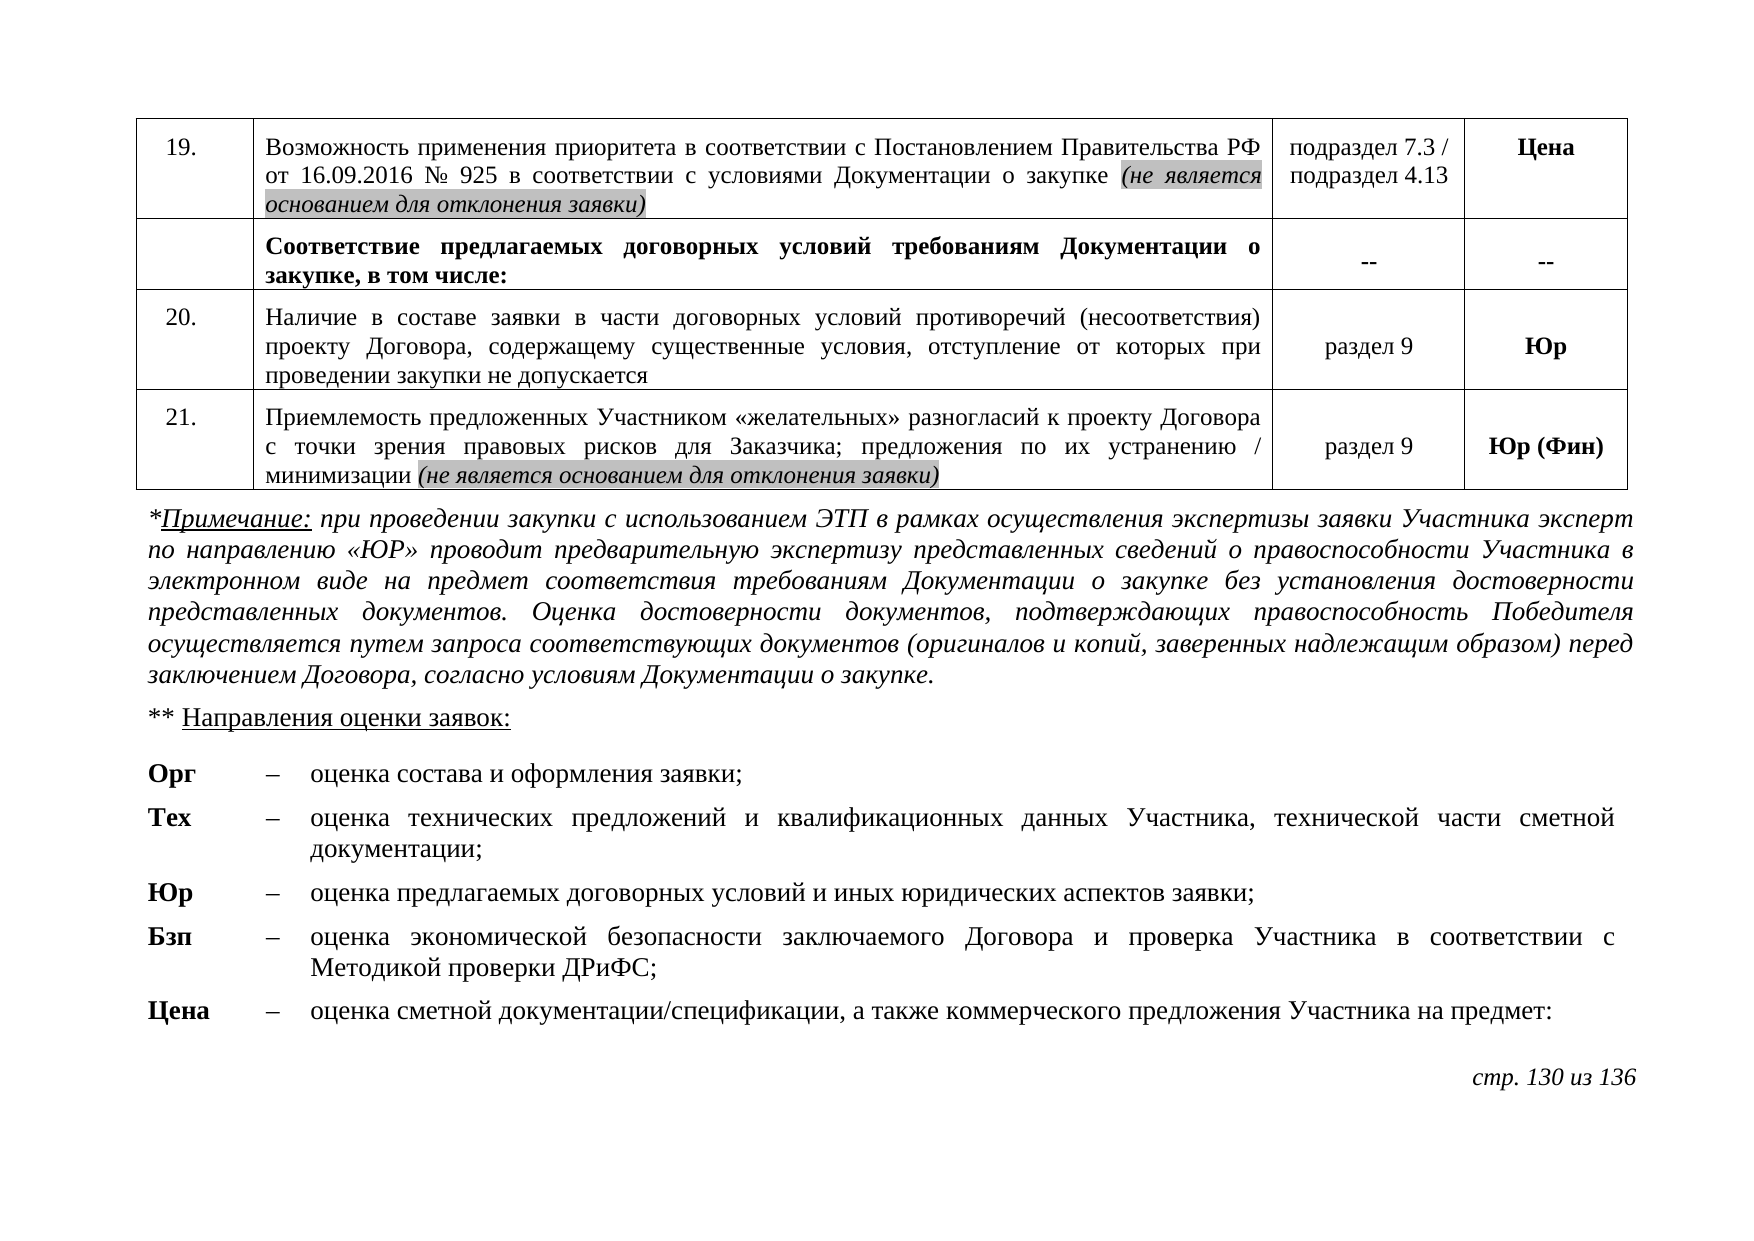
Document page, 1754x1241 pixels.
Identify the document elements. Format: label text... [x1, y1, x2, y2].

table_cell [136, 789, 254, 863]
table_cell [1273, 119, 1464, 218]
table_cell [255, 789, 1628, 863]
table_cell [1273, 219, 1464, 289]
text *Примечание: при проведении закупки с использованием ЭТП в рамках осуществления экспертизы заявки Участника эксперт по направлению «ЮР» проводит предварительную экспертизу представленных сведений о правоспособности Участника в электронном виде на предмет соответствия требованиям Документации о закупке без установления достоверности представленных документов. Оценка достоверности документов, подтверждающих правоспособность Победителя осуществляется путем запроса соответствующих документов (оригиналов и копий, заверенных надлежащим образом) перед заключением Договора, согласно условиям Документации о закупке. [148, 502, 1636, 689]
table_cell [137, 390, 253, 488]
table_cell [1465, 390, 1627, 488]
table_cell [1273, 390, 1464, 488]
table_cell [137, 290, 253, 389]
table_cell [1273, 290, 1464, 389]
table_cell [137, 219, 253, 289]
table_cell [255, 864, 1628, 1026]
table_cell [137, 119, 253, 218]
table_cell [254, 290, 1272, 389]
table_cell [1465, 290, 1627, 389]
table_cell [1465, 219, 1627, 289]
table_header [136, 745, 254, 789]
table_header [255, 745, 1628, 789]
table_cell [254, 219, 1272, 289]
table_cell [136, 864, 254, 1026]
text ** Направления оценки заявок: [148, 701, 1636, 733]
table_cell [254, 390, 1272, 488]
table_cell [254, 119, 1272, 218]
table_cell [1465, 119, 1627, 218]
